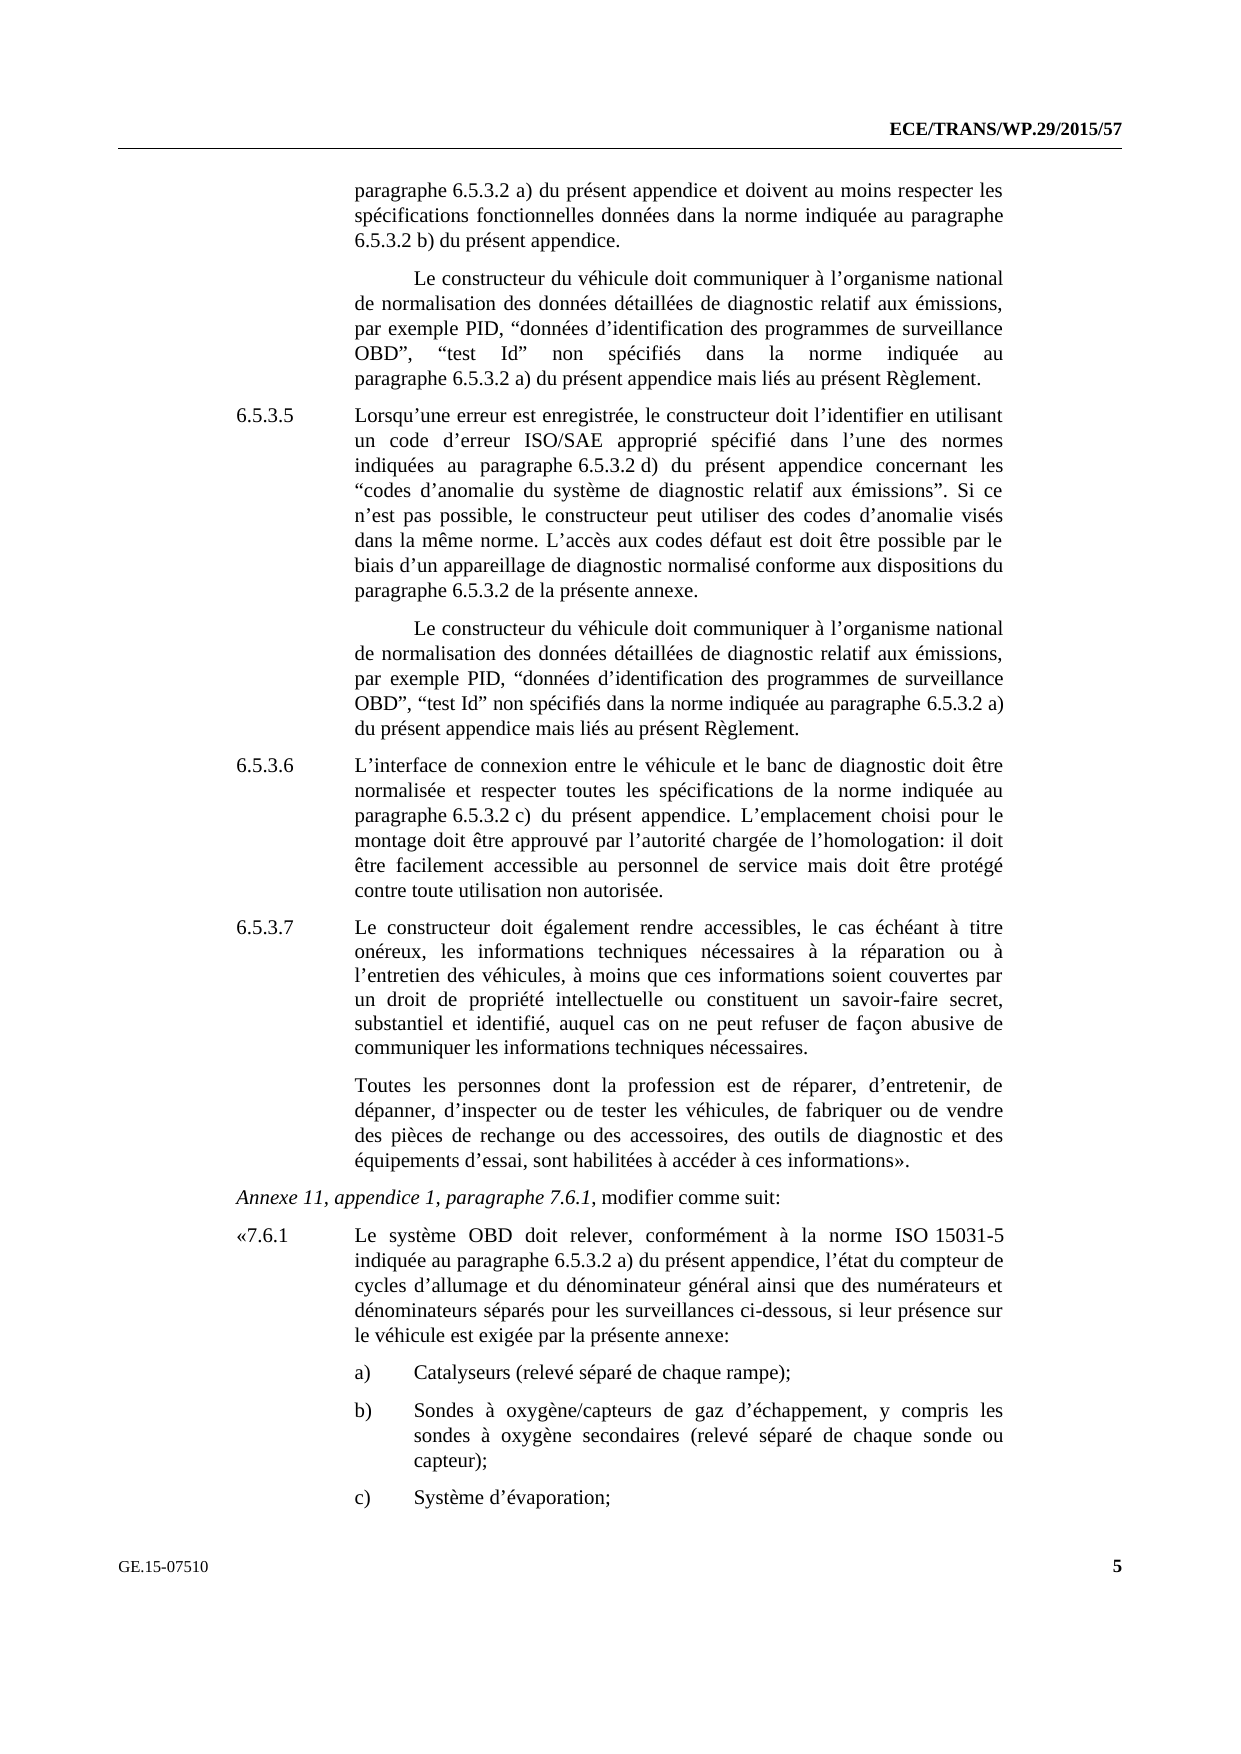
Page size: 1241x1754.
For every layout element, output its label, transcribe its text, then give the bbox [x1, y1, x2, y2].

text Le constructeur du véhicule doit communiquer à l’organisme national de normalisation des données détaillées de diagnostic relatif aux émissions, par exemple PID, “données d’identification des programmes de surveillance OBD”, “test Id” non spécifiés dans la norme indiquée au paragraphe 6.5.3.2 a) du présent appendice mais liés au présent Règlement. [236, 615, 1004, 740]
text 6.5.3.6 L’interface de connexion entre le véhicule et le banc de diagnostic doit être normalisée et respecter toutes les spécifications de la norme indiquée au paragraphe 6.5.3.2 c) du présent appendice. L’emplacement choisi pour le montage doit être approuvé par l’autorité chargée de l’homologation: il doit être facilement accessible au personnel de service mais doit être protégé contre toute utilisation non autorisée. [236, 752, 1004, 902]
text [236, 177, 1004, 252]
text Annexe 11, appendice 1, paragraphe 7.6.1, modifier comme suit: [236, 1184, 1004, 1209]
text 6.5.3.5 Lorsqu’une erreur est enregistrée, le constructeur doit l’identifier en utilisant un code d’erreur ISO/SAE approprié spécifié dans l’une des normes indiquées au paragraphe 6.5.3.2 d) du présent appendice concernant les “codes d’anomalie du système de diagnostic relatif aux émissions”. Si ce n’est pas possible, le constructeur peut utiliser des codes d’anomalie visés dans la même norme. L’accès aux codes défaut est doit être possible par le biais d’un appareillage de diagnostic normalisé conforme aux dispositions du paragraphe 6.5.3.2 de la présente annexe. [236, 402, 1004, 602]
text Toutes les personnes dont la profession est de réparer, d’entretenir, de dépanner, d’inspecter ou de tester les véhicules, de fabriquer ou de vendre des pièces de rechange ou des accessoires, des outils de diagnostic et des équipements d’essai, sont habilitées à accéder à ces informations». [236, 1072, 1004, 1172]
text b) Sondes à oxygène/capteurs de gaz d’échappement, y compris les sondes à oxygène secondaires (relevé séparé de chaque sonde ou capteur); [354, 1397, 1004, 1472]
text 6.5.3.7 Le constructeur doit également rendre accessibles, le cas échéant à titre onéreux, les informations techniques nécessaires à la réparation ou à l’entretien des véhicules, à moins que ces informations soient couvertes par un droit de propriété intellectuelle ou constituent un savoir-faire secret, substantiel et identifié, auquel cas on ne peut refuser de façon abusive de communiquer les informations techniques nécessaires. [236, 915, 1004, 1059]
text a) Catalyseurs (relevé séparé de chaque rampe); [354, 1359, 1004, 1384]
text Le constructeur du véhicule doit communiquer à l’organisme national de normalisation des données détaillées de diagnostic relatif aux émissions, par exemple PID, “données d’identification des programmes de surveillance OBD”, “test Id” non spécifiés dans la norme indiquée au paragraphe 6.5.3.2 a) du présent appendice mais liés au présent Règlement. [236, 265, 1004, 390]
text c) Système d’évaporation; [354, 1484, 1004, 1509]
text «7.6.1 Le système OBD doit relever, conformément à la norme ISO 15031-5 indiquée au paragraphe 6.5.3.2 a) du présent appendice, l’état du compteur de cycles d’allumage et du dénominateur général ainsi que des numérateurs et dénominateurs séparés pour les surveillances ci-dessous, si leur présence sur le véhicule est exigée par la présente annexe: [236, 1222, 1004, 1347]
